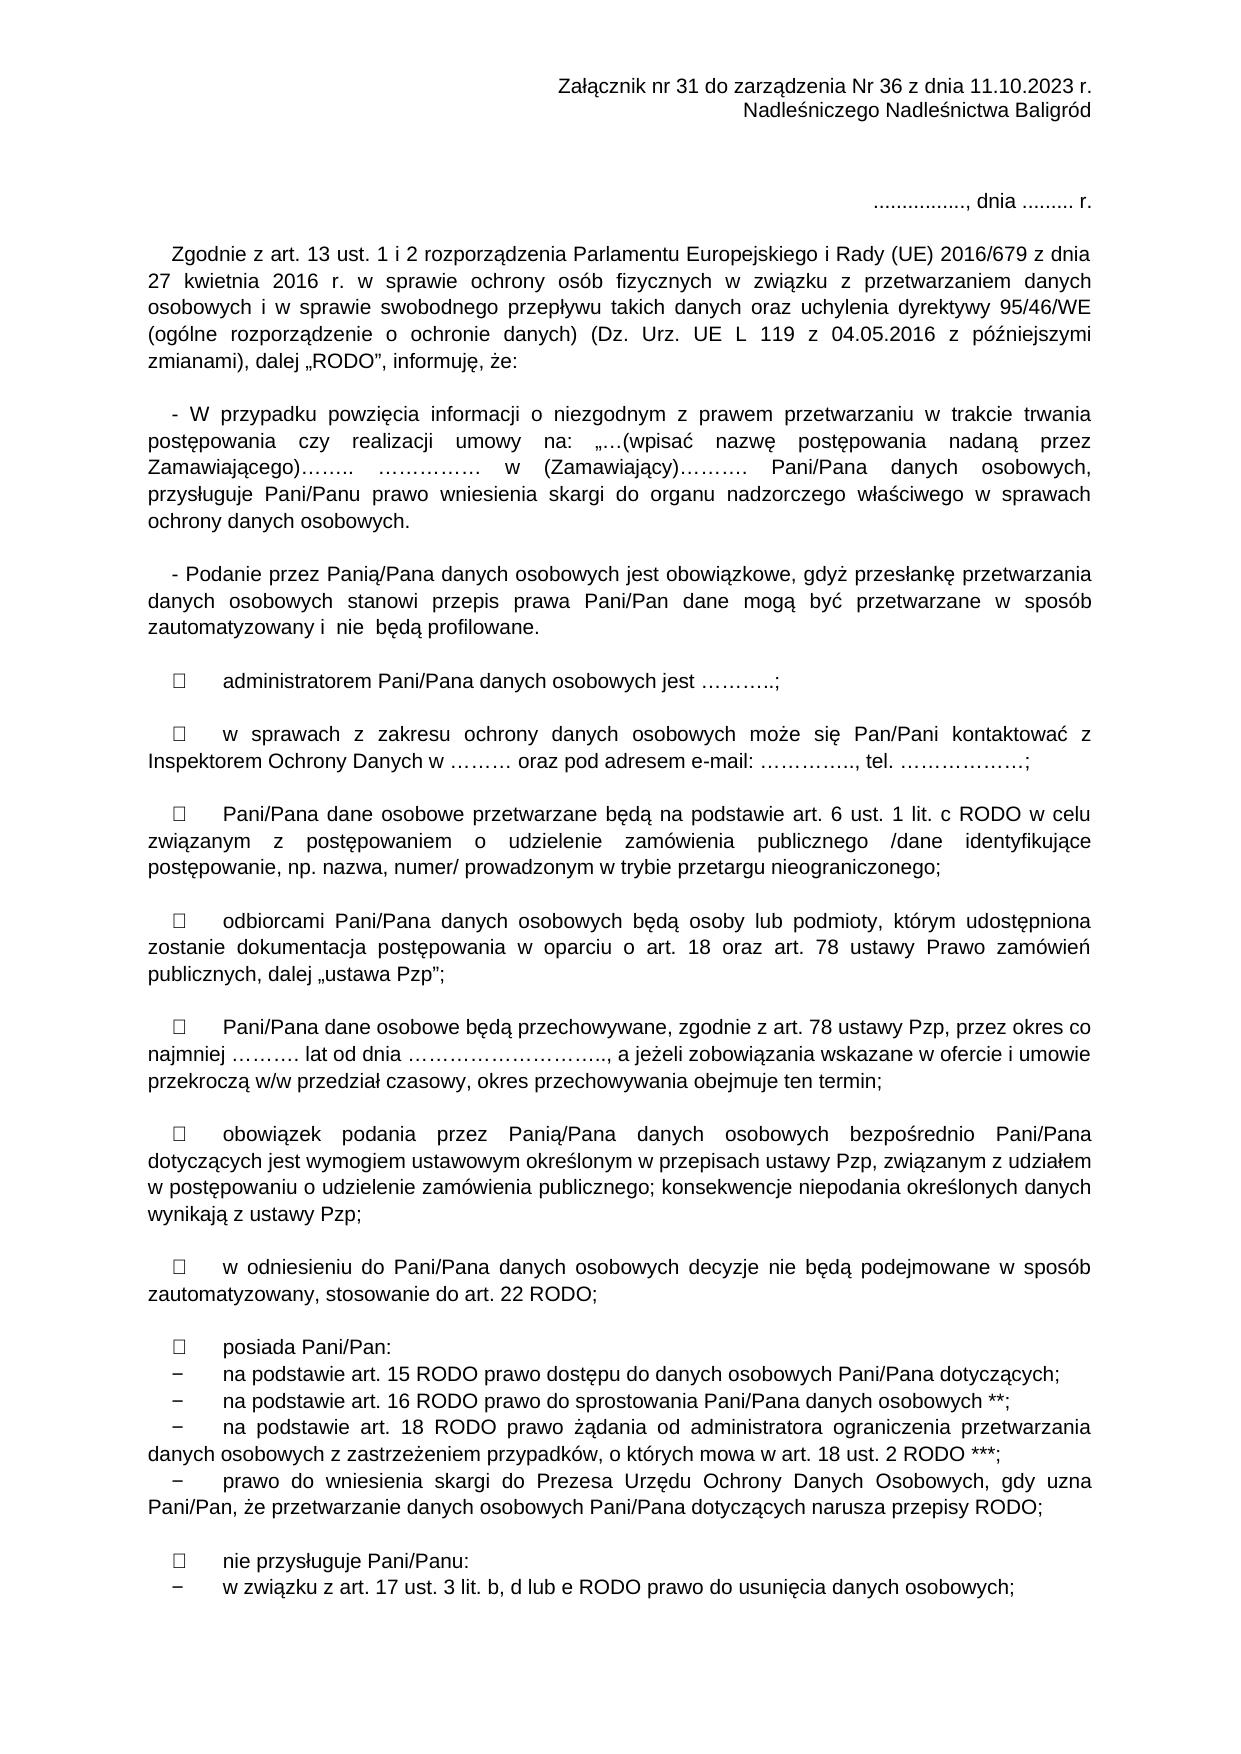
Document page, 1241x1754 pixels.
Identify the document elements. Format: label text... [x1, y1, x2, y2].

text − w związku z art. 17 ust. 3 lit. b, d lub e RODO prawo do usunięcia danych osobowych; [148, 1572, 1092, 1599]
text  odbiorcami Pani/Pana danych osobowych będą osoby lub podmioty, którym udostępniona zostanie dokumentacja postępowania w oparciu o art. 18 oraz art. 78 ustawy Prawo zamówień publicznych, dalej „ustawa Pzp”; [148, 906, 1092, 986]
text - Podanie przez Panią/Pana danych osobowych jest obowiązkowe, gdyż przesłankę przetwarzania danych osobowych stanowi przepis prawa Pani/Pan dane mogą być przetwarzane w sposób zautomatyzowany i nie będą profilowane. [148, 559, 1092, 639]
text  Pani/Pana dane osobowe przetwarzane będą na podstawie art. 6 ust. 1 lit. c RODO w celu związanym z postępowaniem o udzielenie zamówienia publicznego /dane identyfikujące postępowanie, np. nazwa, numer/ prowadzonym w trybie przetargu nieograniczonego; [148, 799, 1092, 879]
text − prawo do wniesienia skargi do Prezesa Urzędu Ochrony Danych Osobowych, gdy uzna Pani/Pan, że przetwarzanie danych osobowych Pani/Pana dotyczących narusza przepisy RODO; [148, 1466, 1092, 1519]
text − na podstawie art. 16 RODO prawo do sprostowania Pani/Pana danych osobowych **; [148, 1386, 1092, 1412]
text − na podstawie art. 15 RODO prawo dostępu do danych osobowych Pani/Pana dotyczących; [148, 1359, 1092, 1386]
text  posiada Pani/Pan: [148, 1332, 1092, 1359]
text  w odniesieniu do Pani/Pana danych osobowych decyzje nie będą podejmowane w sposób zautomatyzowany, stosowanie do art. 22 RODO; [148, 1252, 1092, 1306]
text ................, dnia ......... r. [148, 188, 1092, 212]
text - W przypadku powzięcia informacji o niezgodnym z prawem przetwarzaniu w trakcie trwania postępowania czy realizacji umowy na: „…(wpisać nazwę postępowania nadaną przez Zamawiającego)…….. …………… w (Zamawiający)………. Pani/Pana danych osobowych, przysługuje Pani/Panu prawo wniesienia skargi do organu nadzorczego właściwego w sprawach ochrony danych osobowych. [148, 399, 1092, 532]
text Zgodnie z art. 13 ust. 1 i 2 rozporządzenia Parlamentu Europejskiego i Rady (UE) 2016/679 z dnia 27 kwietnia 2016 r. w sprawie ochrony osób fizycznych w związku z przetwarzaniem danych osobowych i w sprawie swobodnego przepływu takich danych oraz uchylenia dyrektywy 95/46/WE (ogólne rozporządzenie o ochronie danych) (Dz. Urz. UE L 119 z 04.05.2016 z późniejszymi zmianami), dalej „RODO”, informuję, że: [148, 239, 1092, 372]
text  w sprawach z zakresu ochrony danych osobowych może się Pan/Pani kontaktować z Inspektorem Ochrony Danych w ……… oraz pod adresem e-mail: ………….., tel. ………………; [148, 719, 1092, 772]
text − na podstawie art. 18 RODO prawo żądania od administratora ograniczenia przetwarzania danych osobowych z zastrzeżeniem przypadków, o których mowa w art. 18 ust. 2 RODO ***; [148, 1412, 1092, 1466]
text  administratorem Pani/Pana danych osobowych jest ………..; [148, 666, 1092, 692]
text  Pani/Pana dane osobowe będą przechowywane, zgodnie z art. 78 ustawy Pzp, przez okres co najmniej ………. lat od dnia ……………………….., a jeżeli zobowiązania wskazane w ofercie i umowie przekroczą w/w przedział czasowy, okres przechowywania obejmuje ten termin; [148, 1012, 1092, 1092]
text  nie przysługuje Pani/Panu: [148, 1546, 1092, 1572]
text  obowiązek podania przez Panią/Pana danych osobowych bezpośrednio Pani/Pana dotyczących jest wymogiem ustawowym określonym w przepisach ustawy Pzp, związanym z udziałem w postępowaniu o udzielenie zamówienia publicznego; konsekwencje niepodania określonych danych wynikają z ustawy Pzp; [148, 1119, 1092, 1226]
